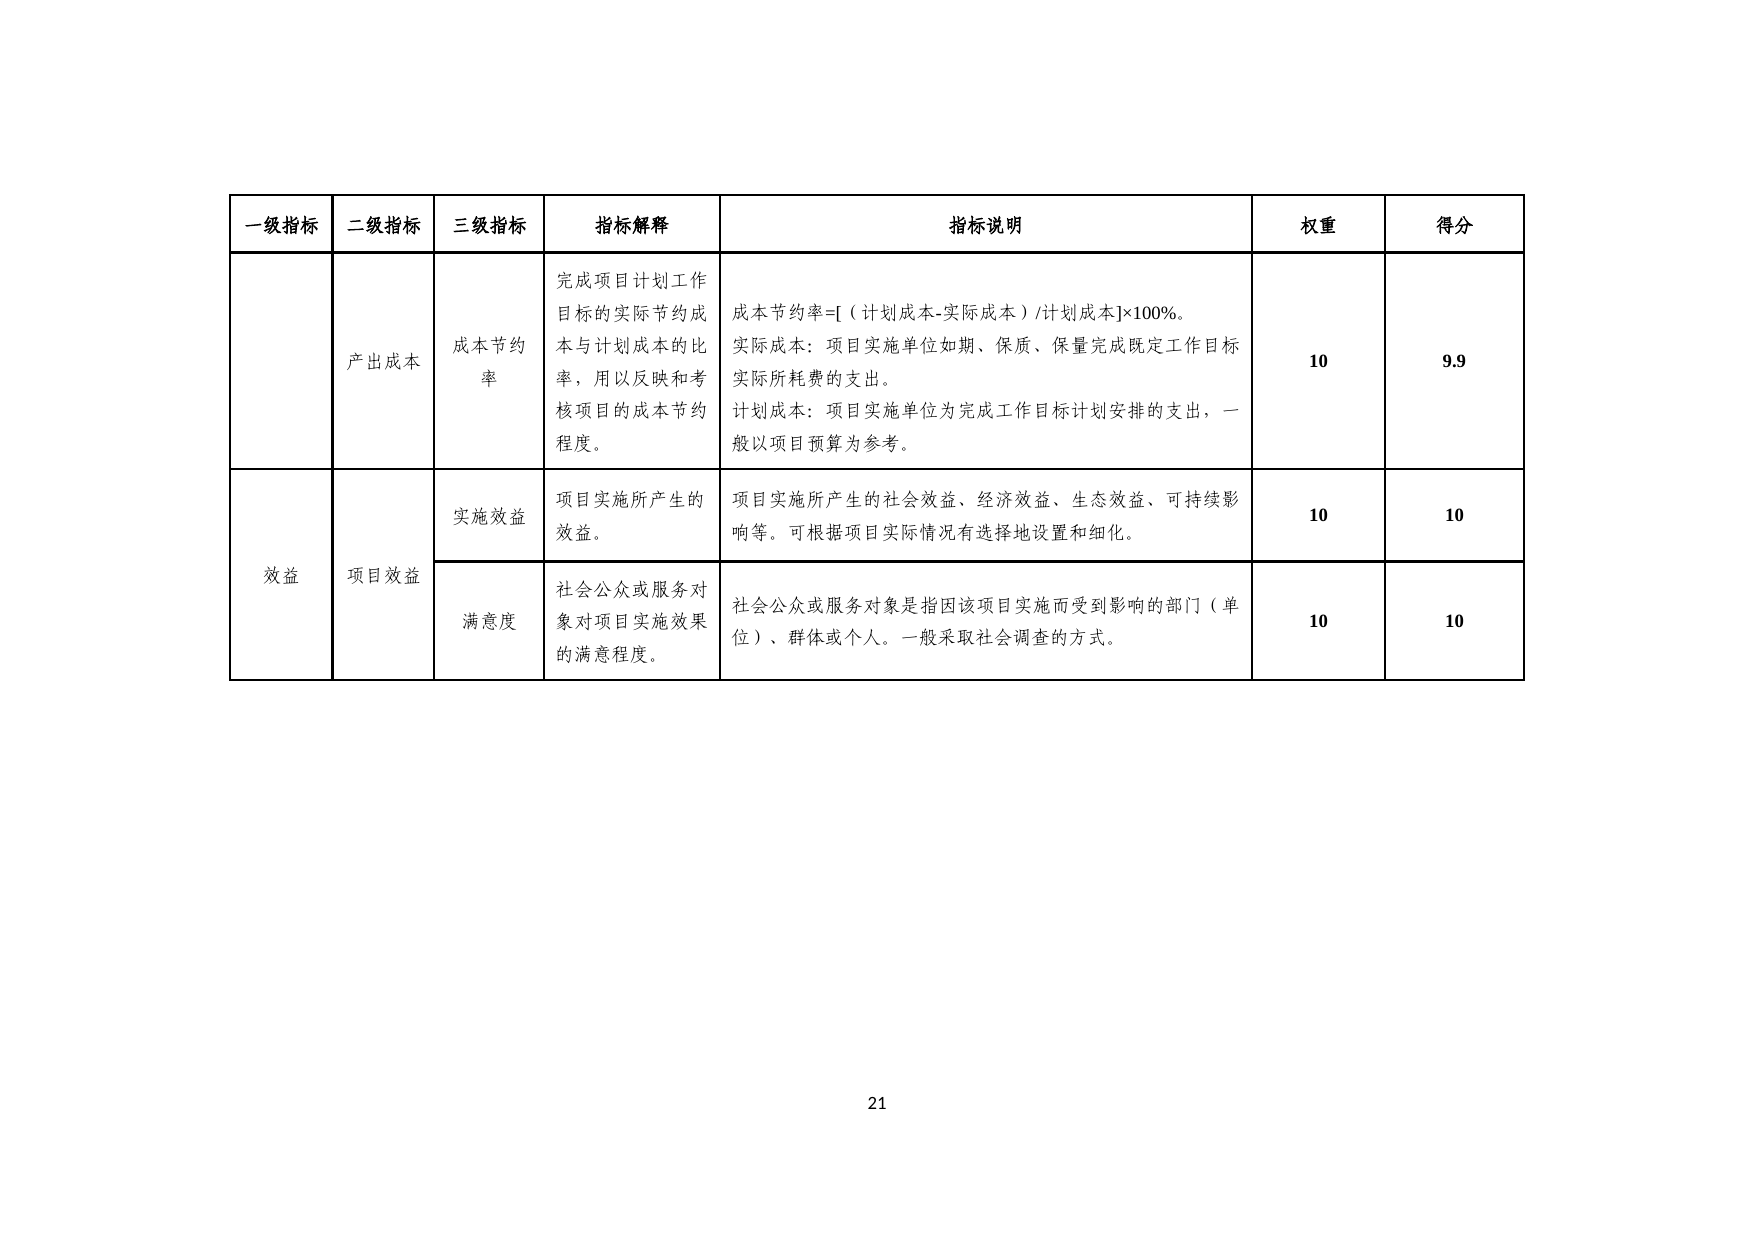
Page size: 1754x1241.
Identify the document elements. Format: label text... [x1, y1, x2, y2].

table_cell 10 [1386, 470, 1523, 560]
table_header 三级指标 [435, 196, 543, 251]
table_header 一级指标 [231, 196, 331, 251]
table_cell 10 [1253, 254, 1384, 468]
table_header 指标说明 [721, 196, 1251, 251]
table_cell 社会公众或服务对象对项目实施效果的满意程度。 [545, 563, 719, 679]
table_header 指标解释 [545, 196, 719, 251]
table_cell 10 [1386, 563, 1523, 679]
table_cell 成本节约率 [435, 254, 543, 468]
table_cell 实施效益 [435, 470, 543, 560]
table_cell 项目实施所产生的效益。 [545, 470, 719, 560]
table_cell 9.9 [1386, 254, 1523, 468]
table_cell 10 [1253, 563, 1384, 679]
table_cell 10 [1253, 470, 1384, 560]
table_cell 项目效益 [334, 470, 433, 679]
table_cell 成本节约率=[（计划成本-实际成本）/计划成本]×100%。 实际成本：项目实施单位如期、保质、保量完成既定工作目标实际所耗费的支出。 计划成本：项目实施单位为完成工作目标计划安排的支出，一般以项目预算为参考。 [721, 254, 1251, 468]
table_cell 社会公众或服务对象是指因该项目实施而受到影响的部门（单位）、群体或个人。一般采取社会调查的方式。 [721, 563, 1251, 679]
table_cell 效益 [231, 470, 331, 679]
table_cell 满意度 [435, 563, 543, 679]
table_cell 产出成本 [334, 254, 433, 468]
table_header 得分 [1386, 196, 1523, 251]
table_header 二级指标 [334, 196, 433, 251]
table_cell 完成项目计划工作目标的实际节约成本与计划成本的比率，用以反映和考核项目的成本节约程度。 [545, 254, 719, 468]
table_header 权重 [1253, 196, 1384, 251]
table_cell 项目实施所产生的社会效益、经济效益、生态效益、可持续影响等。可根据项目实际情况有选择地设置和细化。 [721, 470, 1251, 560]
